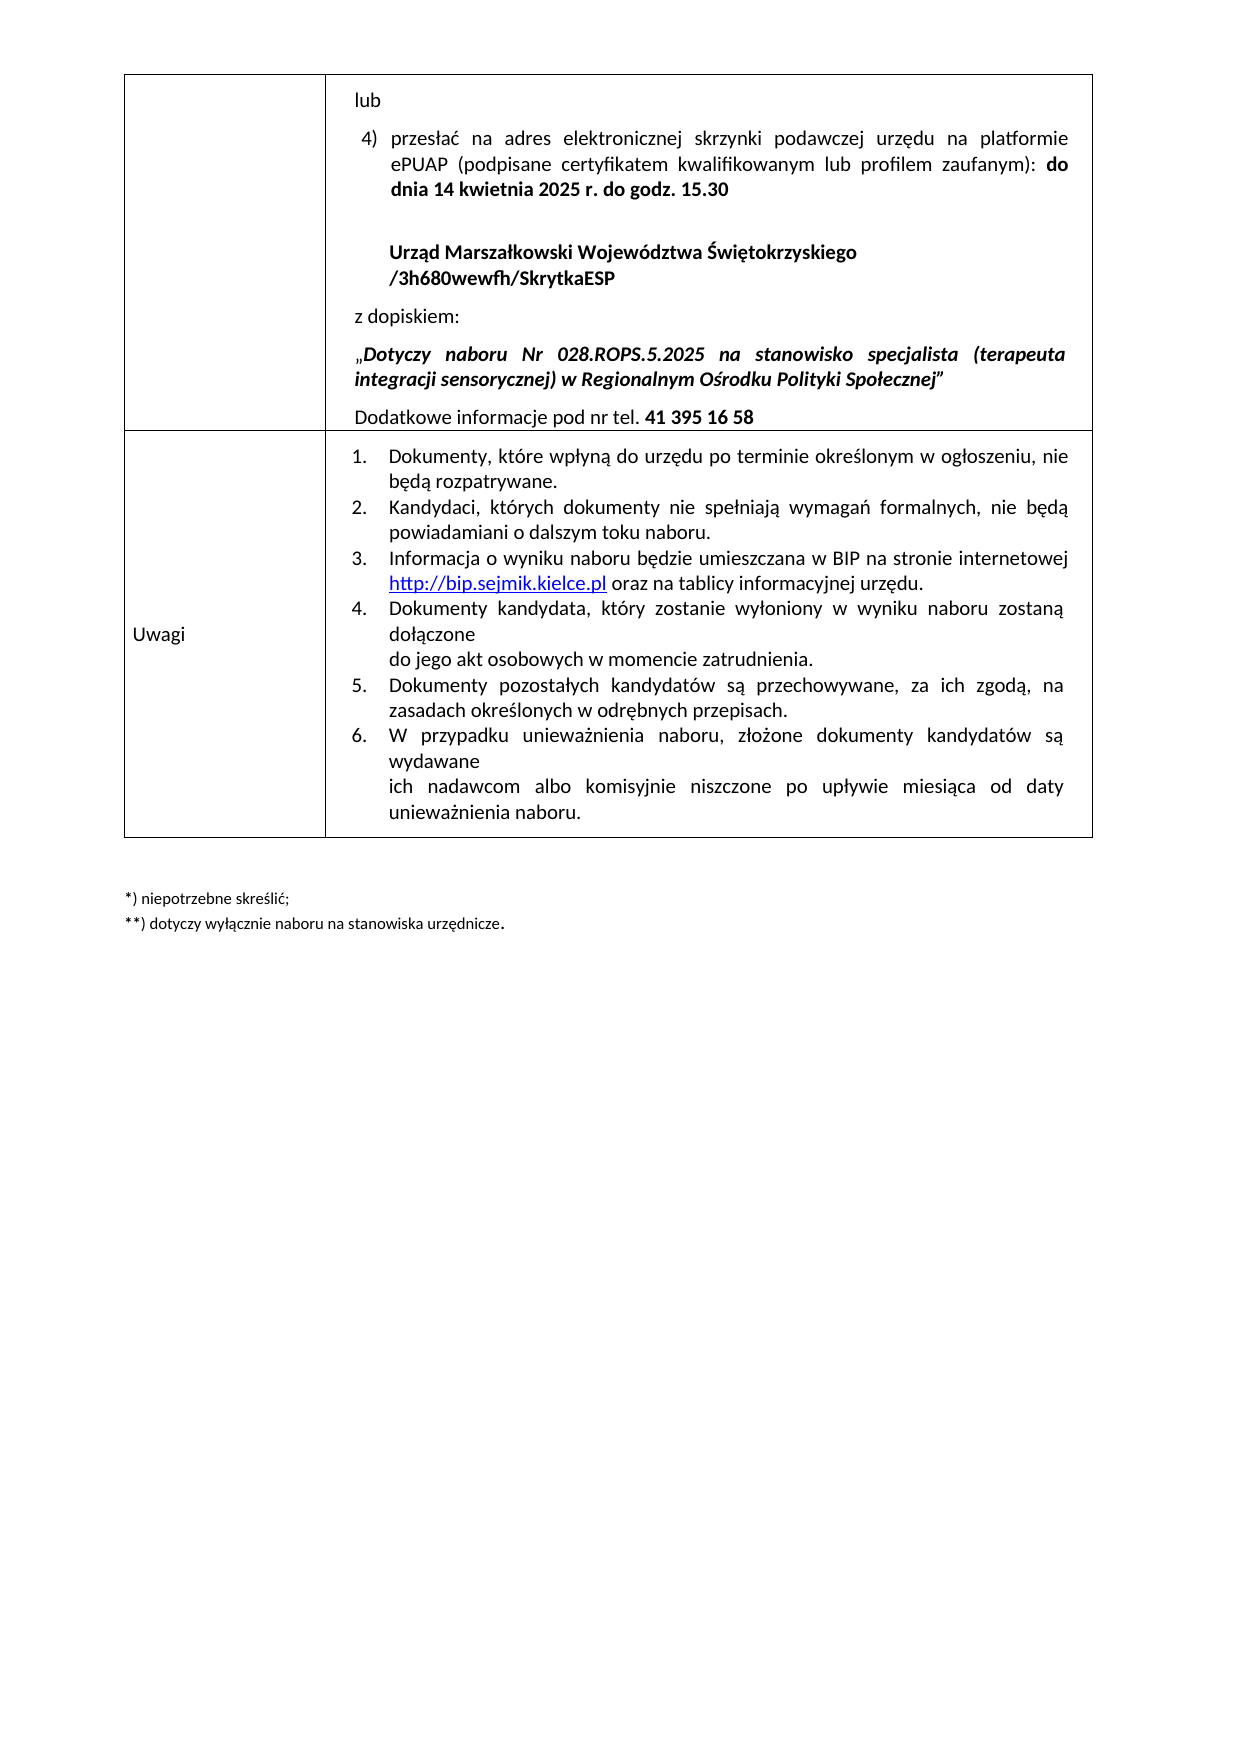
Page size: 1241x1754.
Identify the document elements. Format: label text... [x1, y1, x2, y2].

table_cell Uwagi [125, 431, 325, 837]
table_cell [326, 75, 1092, 429]
text **) dotyczy wyłącznie naboru na stanowiska urzędnicze. [124, 909, 1092, 934]
table_cell Dokumenty, które wpłyną do urzędu po terminie określonym w ogłoszeniu, nie będą rozpatrywane. Kandydaci, których dokumenty nie spełniają wymagań formalnych, nie będą powiadamiani o dalszym toku naboru. Informacja o wyniku naboru będzie umieszczana w BIP na stronie internetowej http://bip.sejmik.kielce.pl oraz na tablicy informacyjnej urzędu. Dokumenty kandydata, który zostanie wyłoniony w wyniku naboru zostaną dołączone do jego akt osobowych w momencie zatrudnienia. Dokumenty pozostałych kandydatów są przechowywane, za ich zgodą, na zasadach określonych w odrębnych przepisach. W przypadku unieważnienia naboru, złożone dokumenty kandydatów są wydawane ich nadawcom albo komisyjnie niszczone po upływie miesiąca od daty unieważnienia naboru. [326, 431, 1092, 837]
text *) niepotrzebne skreślić; [124, 889, 1092, 909]
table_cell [125, 75, 325, 429]
